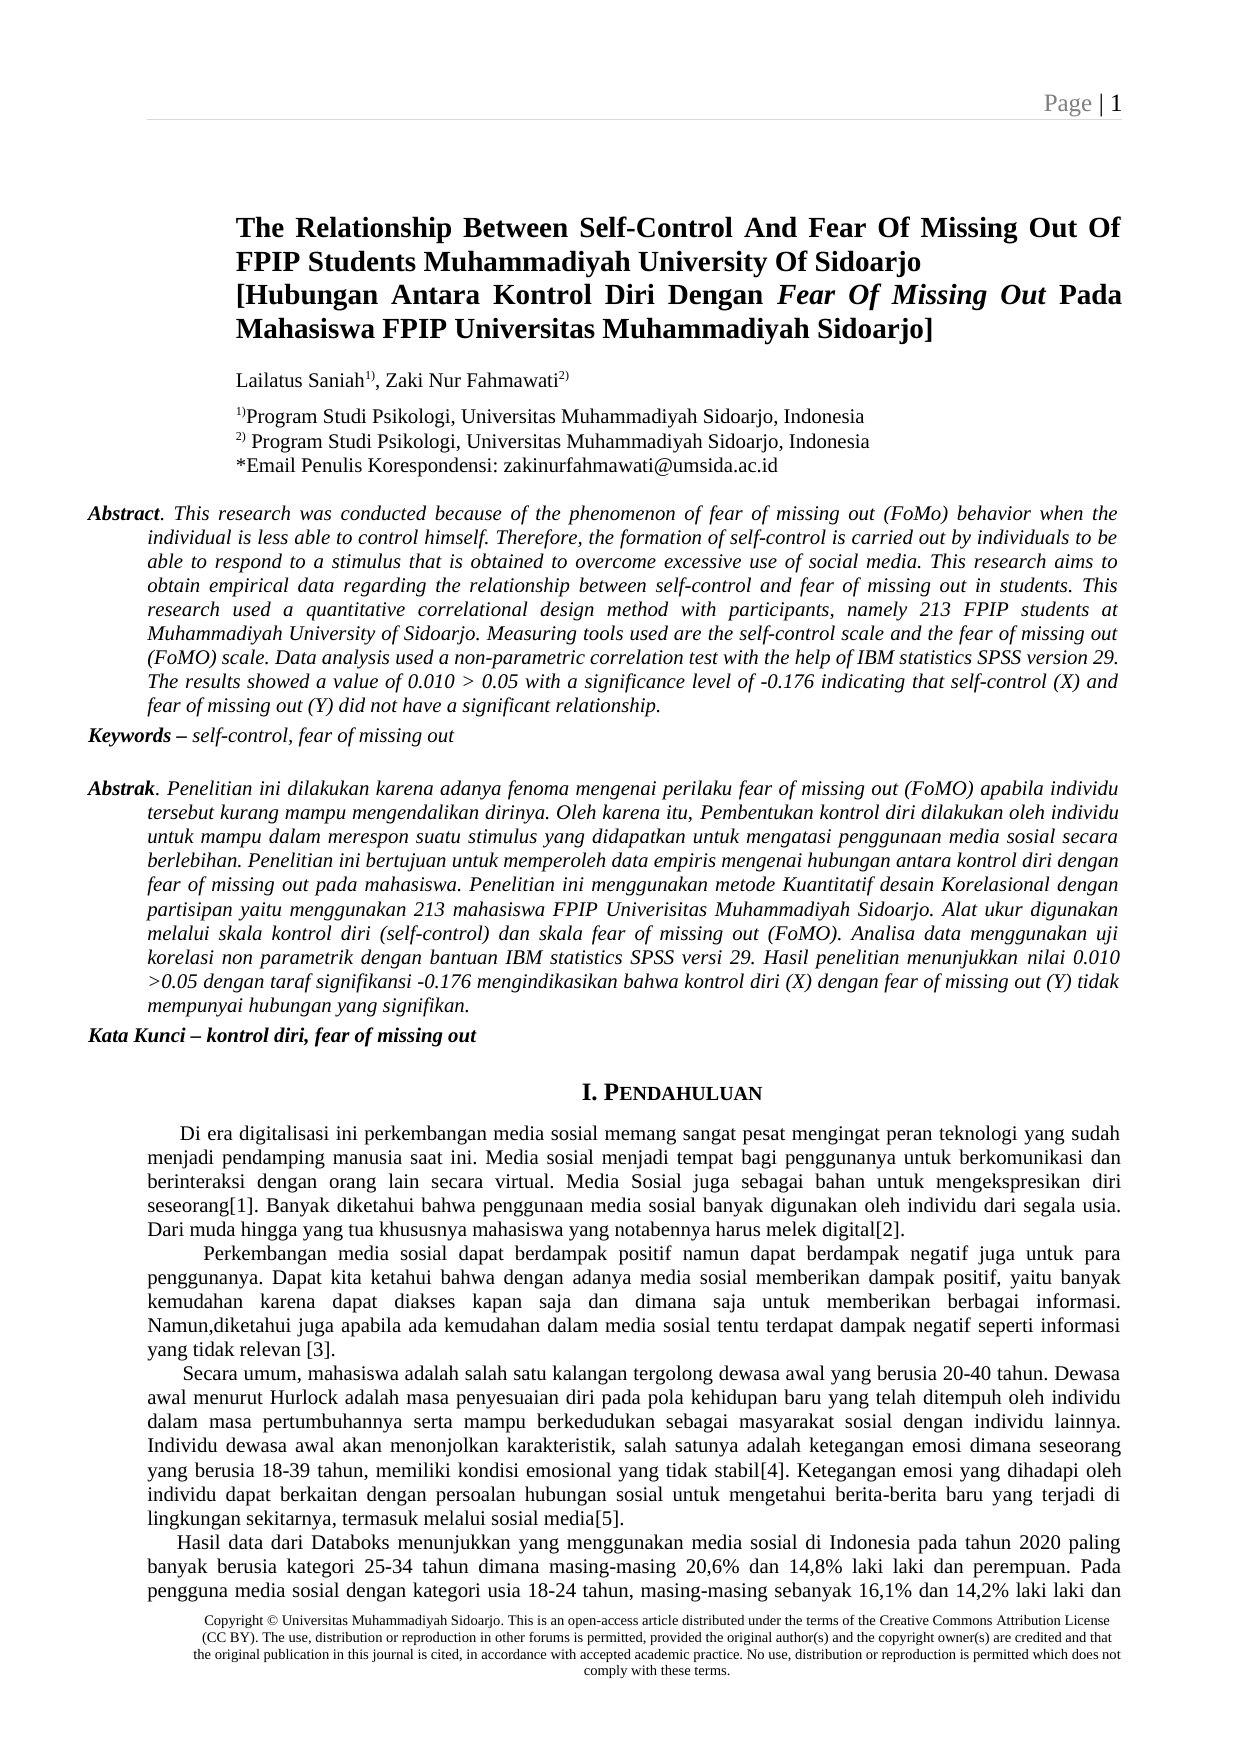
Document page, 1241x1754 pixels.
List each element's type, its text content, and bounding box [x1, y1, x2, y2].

text Lailatus Saniah1), Zaki Nur Fahmawati2) [236, 368, 1122, 392]
text 2) Program Studi Psikologi, Universitas Muhammadiyah Sidoarjo, Indonesia [236, 428, 1122, 453]
text Keywords – self-control, fear of missing out [88, 723, 1122, 747]
subtitle I. Pendahuluan [147, 1077, 1122, 1106]
text *Email Penulis Korespondensi: zakinurfahmawati@umsida.ac.id [236, 453, 1122, 477]
text The Relationship Between Self-Control And Fear Of Missing Out Of FPIP Students Muhammadiyah University Of Sidoarjo [236, 210, 1122, 277]
text Kata Kunci – kontrol diri, fear of missing out [88, 1023, 1122, 1047]
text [147, 1530, 1122, 1602]
text Di era digitalisasi ini perkembangan media sosial memang sangat pesat mengingat peran teknologi yang sudah menjadi pendamping manusia saat ini. Media sosial menjadi tempat bagi penggunanya untuk berkomunikasi dan berinteraksi dengan orang lain secara virtual. Media Sosial juga sebagai bahan untuk mengekspresikan diri seseorang[1]. Banyak diketahui bahwa penggunaan media sosial banyak digunakan oleh individu dari segala usia. Dari muda hingga yang tua khususnya mahasiswa yang notabennya harus melek digital[2]. [147, 1121, 1122, 1241]
text Abstract. This research was conducted because of the phenomenon of fear of missing out (FoMo) behavior when the individual is less able to control himself. Therefore, the formation of self-control is carried out by individuals to be able to respond to a stimulus that is obtained to overcome excessive use of social media. This research aims to obtain empirical data regarding the relationship between self-control and fear of missing out in students. This research used a quantitative correlational design method with participants, namely 213 FPIP students at Muhammadiyah University of Sidoarjo. Measuring tools used are the self-control scale and the fear of missing out (FoMO) scale. Data analysis used a non-parametric correlation test with the help of IBM statistics SPSS version 29. The results showed a value of 0.010 > 0.05 with a significance level of -0.176 indicating that self-control (X) and fear of missing out (Y) did not have a significant relationship. [88, 501, 1122, 717]
text Secara umum, mahasiswa adalah salah satu kalangan tergolong dewasa awal yang berusia 20-40 tahun. Dewasa awal menurut Hurlock adalah masa penyesuaian diri pada pola kehidupan baru yang telah ditempuh oleh individu dalam masa pertumbuhannya serta mampu berkedudukan sebagai masyarakat sosial dengan individu lainnya. Individu dewasa awal akan menonjolkan karakteristik, salah satunya adalah ketegangan emosi dimana seseorang yang berusia 18-39 tahun, memiliki kondisi emosional yang tidak stabil[4]. Ketegangan emosi yang dihadapi oleh individu dapat berkaitan dengan persoalan hubungan sosial untuk mengetahui berita-berita baru yang terjadi di lingkungan sekitarnya, termasuk melalui sosial media[5]. [147, 1361, 1122, 1530]
text Perkembangan media sosial dapat berdampak positif namun dapat berdampak negatif juga untuk para penggunanya. Dapat kita ketahui bahwa dengan adanya media sosial memberikan dampak positif, yaitu banyak kemudahan karena dapat diakses kapan saja dan dimana saja untuk memberikan berbagai informasi. Namun,diketahui juga apabila ada kemudahan dalam media sosial tentu terdapat dampak negatif seperti informasi yang tidak relevan [3]. [147, 1241, 1122, 1361]
text 1)Program Studi Psikologi, Universitas Muhammadiyah Sidoarjo, Indonesia [236, 404, 1122, 428]
text Abstrak. Penelitian ini dilakukan karena adanya fenoma mengenai perilaku fear of missing out (FoMO) apabila individu tersebut kurang mampu mengendalikan dirinya. Oleh karena itu, Pembentukan kontrol diri dilakukan oleh individu untuk mampu dalam merespon suatu stimulus yang didapatkan untuk mengatasi penggunaan media sosial secara berlebihan. Penelitian ini bertujuan untuk memperoleh data empiris mengenai hubungan antara kontrol diri dengan fear of missing out pada mahasiswa. Penelitian ini menggunakan metode Kuantitatif desain Korelasional dengan partisipan yaitu menggunakan 213 mahasiswa FPIP Univerisitas Muhammadiyah Sidoarjo. Alat ukur digunakan melalui skala kontrol diri (self-control) dan skala fear of missing out (FoMO). Analisa data menggunakan uji korelasi non parametrik dengan bantuan IBM statistics SPSS versi 29. Hasil penelitian menunjukkan nilai 0.010 >0.05 dengan taraf signifikansi -0.176 mengindikasikan bahwa kontrol diri (X) dengan fear of missing out (Y) tidak mempunyai hubungan yang signifikan. [88, 776, 1122, 1017]
text [Hubungan Antara Kontrol Diri Dengan Fear Of Missing Out Pada Mahasiswa FPIP Universitas Muhammadiyah Sidoarjo] [236, 277, 1122, 344]
